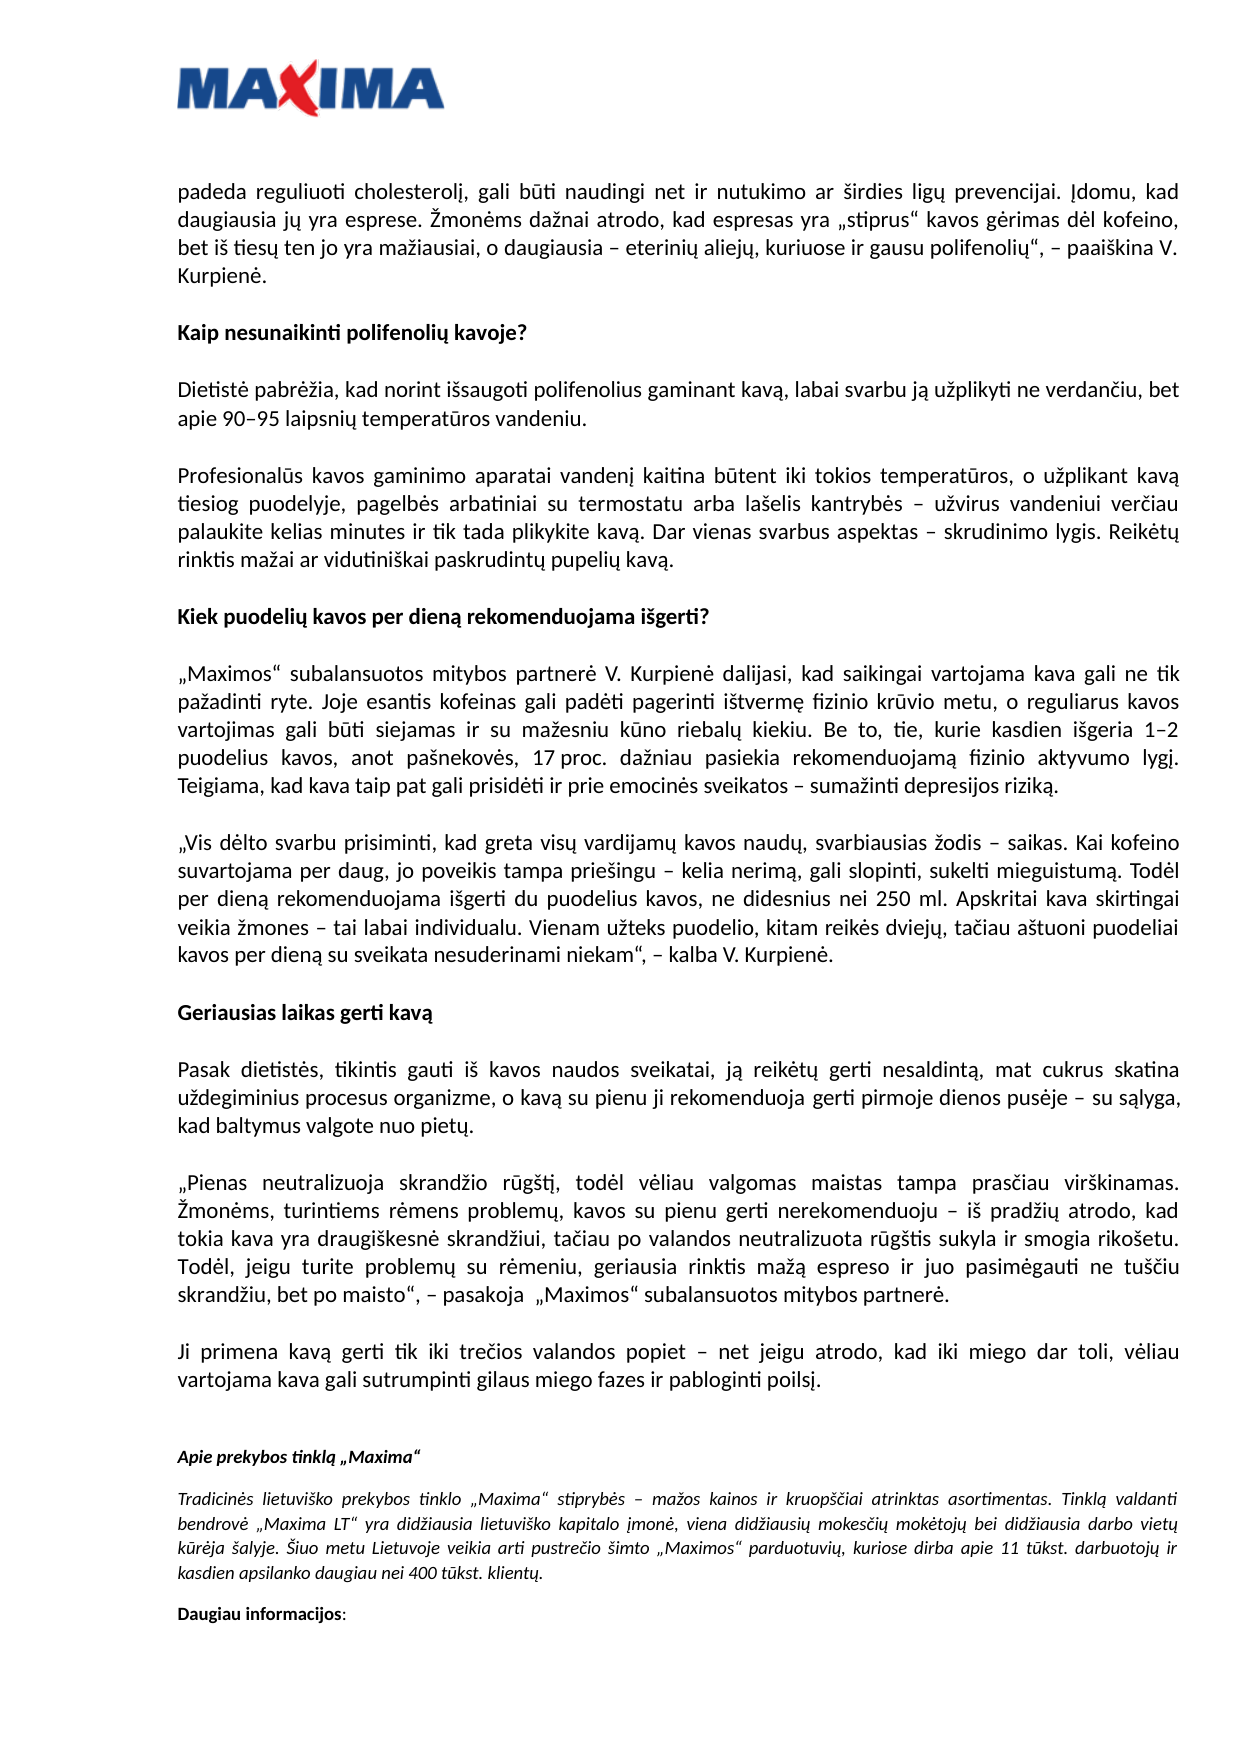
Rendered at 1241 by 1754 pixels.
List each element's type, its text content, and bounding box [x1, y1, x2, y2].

text Apie prekybos tinklą „Maxima“ [177, 1446, 1181, 1468]
text „Maximos“ subalansuotos mitybos partnerė V. Kurpienė dalijasi, kad saikingai vartojama kava gali ne tik pažadinti ryte. Joje esantis kofeinas gali padėti pagerinti ištvermę fizinio krūvio metu, o reguliarus kavos vartojimas gali būti siejamas ir su mažesniu kūno riebalų kiekiu. Be to, tie, kurie kasdien išgeria 1–2 puodelius kavos, anot pašnekovės, 17 proc. dažniau pasiekia rekomenduojamą fizinio aktyvumo lygį. Teigiama, kad kava taip pat gali prisidėti ir prie emocinės sveikatos – sumažinti depresijos riziką. [177, 659, 1181, 799]
text Profesionalūs kavos gaminimo aparatai vandenį kaitina būtent iki tokios temperatūros, o užplikant kavą tiesiog puodelyje, pagelbės arbatiniai su termostatu arba lašelis kantrybės – užvirus vandeniui verčiau palaukite kelias minutes ir tik tada plikykite kavą. Dar vienas svarbus aspektas – skrudinimo lygis. Reikėtų rinktis mažai ar vidutiniškai paskrudintų pupelių kavą. [177, 461, 1181, 573]
text Daugiau informacijos: [177, 1602, 1181, 1625]
text Geriausias laikas gerti kavą [177, 998, 1181, 1026]
text „Vis dėlto svarbu prisiminti, kad greta visų vardijamų kavos naudų, svarbiausias žodis – saikas. Kai kofeino suvartojama per daug, jo poveikis tampa priešingu – kelia nerimą, gali slopinti, sukelti mieguistumą. Todėl per dieną rekomenduojama išgerti du puodelius kavos, ne didesnius nei 250 ml. Apskritai kava skirtingai veikia žmones – tai labai individualu. Vienam užteks puodelio, kitam reikės dviejų, tačiau aštuoni puodeliai kavos per dieną su sveikata nesuderinami niekam“, – kalba V. Kurpienė. [177, 828, 1181, 969]
text Kaip nesunaikinti polifenolių kavoje? [177, 318, 1181, 346]
text Pasak dietistės, tikintis gauti iš kavos naudos sveikatai, ją reikėtų gerti nesaldintą, mat cukrus skatina uždegiminius procesus organizme, o kavą su pienu ji rekomenduoja gerti pirmoje dienos pusėje – su sąlyga, kad baltymus valgote nuo pietų. [177, 1055, 1181, 1139]
text Ji primena kavą gerti tik iki trečios valandos popiet – net jeigu atrodo, kad iki miego dar toli, vėliau vartojama kava gali sutrumpinti gilaus miego fazes ir pabloginti poilsį. [177, 1337, 1181, 1393]
text Tradicinės lietuviško prekybos tinklo „Maxima“ stiprybės – mažos kainos ir kruopščiai atrinktas asortimentas. Tinklą valdanti bendrovė „Maxima LT“ yra didžiausia lietuviško kapitalo įmonė, viena didžiausių mokesčių mokėtojų bei didžiausia darbo vietų kūrėja šalyje. Šiuo metu Lietuvoje veikia arti pustrečio šimto „Maximos“ parduotuvių, kuriose dirba apie 11 tūkst. darbuotojų ir kasdien apsilanko daugiau nei 400 tūkst. klientų. [177, 1487, 1181, 1584]
text Kiek puodelių kavos per dieną rekomenduojama išgerti? [177, 602, 1181, 630]
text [177, 177, 1181, 289]
picture [177, 59, 445, 118]
text Dietistė pabrėžia, kad norint išsaugoti polifenolius gaminant kavą, labai svarbu ją užplikyti ne verdančiu, bet apie 90–95 laipsnių temperatūros vandeniu. [177, 376, 1181, 432]
text „Pienas neutralizuoja skrandžio rūgštį, todėl vėliau valgomas maistas tampa prasčiau virškinamas. Žmonėms, turintiems rėmens problemų, kavos su pienu gerti nerekomenduoju – iš pradžių atrodo, kad tokia kava yra draugiškesnė skrandžiui, tačiau po valandos neutralizuota rūgštis sukyla ir smogia rikošetu. Todėl, jeigu turite problemų su rėmeniu, geriausia rinktis mažą espreso ir juo pasimėgauti ne tuščiu skrandžiu, bet po maisto“, – pasakoja „Maximos“ subalansuotos mitybos partnerė. [177, 1168, 1181, 1308]
